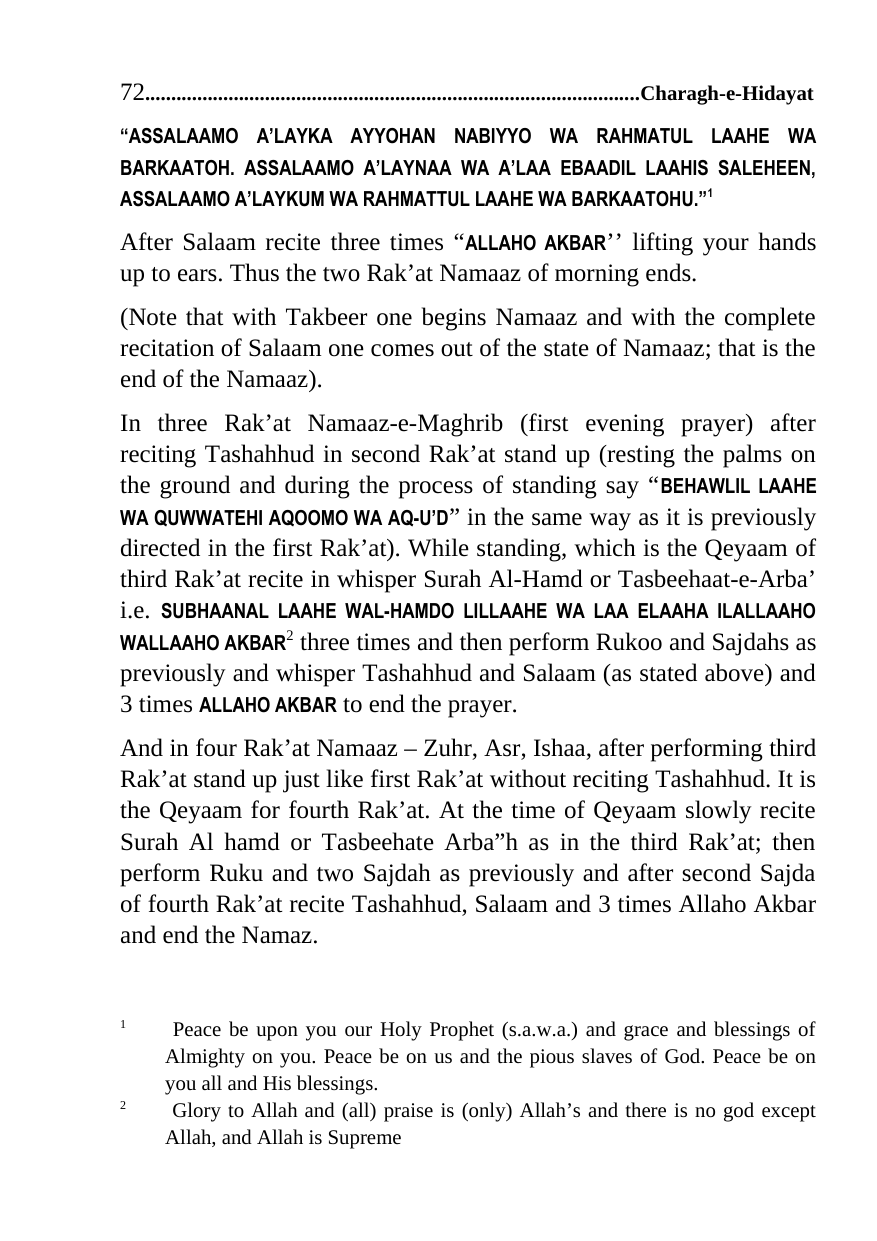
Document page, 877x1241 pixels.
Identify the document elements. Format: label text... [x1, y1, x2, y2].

text (Note that with Takbeer one begins Namaaz and with the complete recitation of Salaam one comes out of the state of Namaaz; that is the end of the Namaaz). [120, 300, 817, 394]
text After Salaam recite three times “ALLAHO AKBAR’’ lifting your hands up to ears. Thus the two Rak’at Namaaz of morning ends. [120, 225, 817, 287]
text “ASSALAAMO A’LAYKA AYYOHAN NABIYYO WA RAHMATUL LAAHE WA BARKAATOH. ASSALAAMO A’LAYNAA WA A’LAA EBAADIL LAAHIS SALEHEEN, ASSALAAMO A’LAYKUM WA RAHMATTUL LAAHE WA BARKAATOHU.” [120, 119, 817, 212]
text In three Rak’at Namaaz-e-Maghrib (first evening prayer) after reciting Tashahhud in second Rak’at stand up (resting the palms on the ground and during the process of standing say “BEHAWLIL LAAHE WA QUWWATEHI AQOOMO WA AQ-U’D” in the same way as it is previously directed in the first Rak’at). While standing, which is the Qeyaam of third Rak’at recite in whisper Surah Al-Hamd or Tasbeehaat-e-Arba’ i.e. SUBHAANAL LAAHE WAL-HAMDO LILLAAHE WA LAA ELAAHA ILALLAAHO WALLAAHO AKBAR three times and then perform Rukoo and Sajdahs as previously and whisper Tashahhud and Salaam (as stated above) and 3 times ALLAHO AKBAR to end the prayer. [120, 406, 817, 719]
text And in four Rak’at Namaaz – Zuhr, Asr, Ishaa, after performing third Rak’at stand up just like first Rak’at without reciting Tashahhud. It is the Qeyaam for fourth Rak’at. At the time of Qeyaam slowly recite Surah Al hamd or Tasbeehate Arba”h as in the third Rak’at; then perform Ruku and two Sajdah as previously and after second Sajda of fourth Rak’at recite Tashahhud, Salaam and 3 times Allaho Akbar and end the Namaz. [120, 731, 817, 950]
